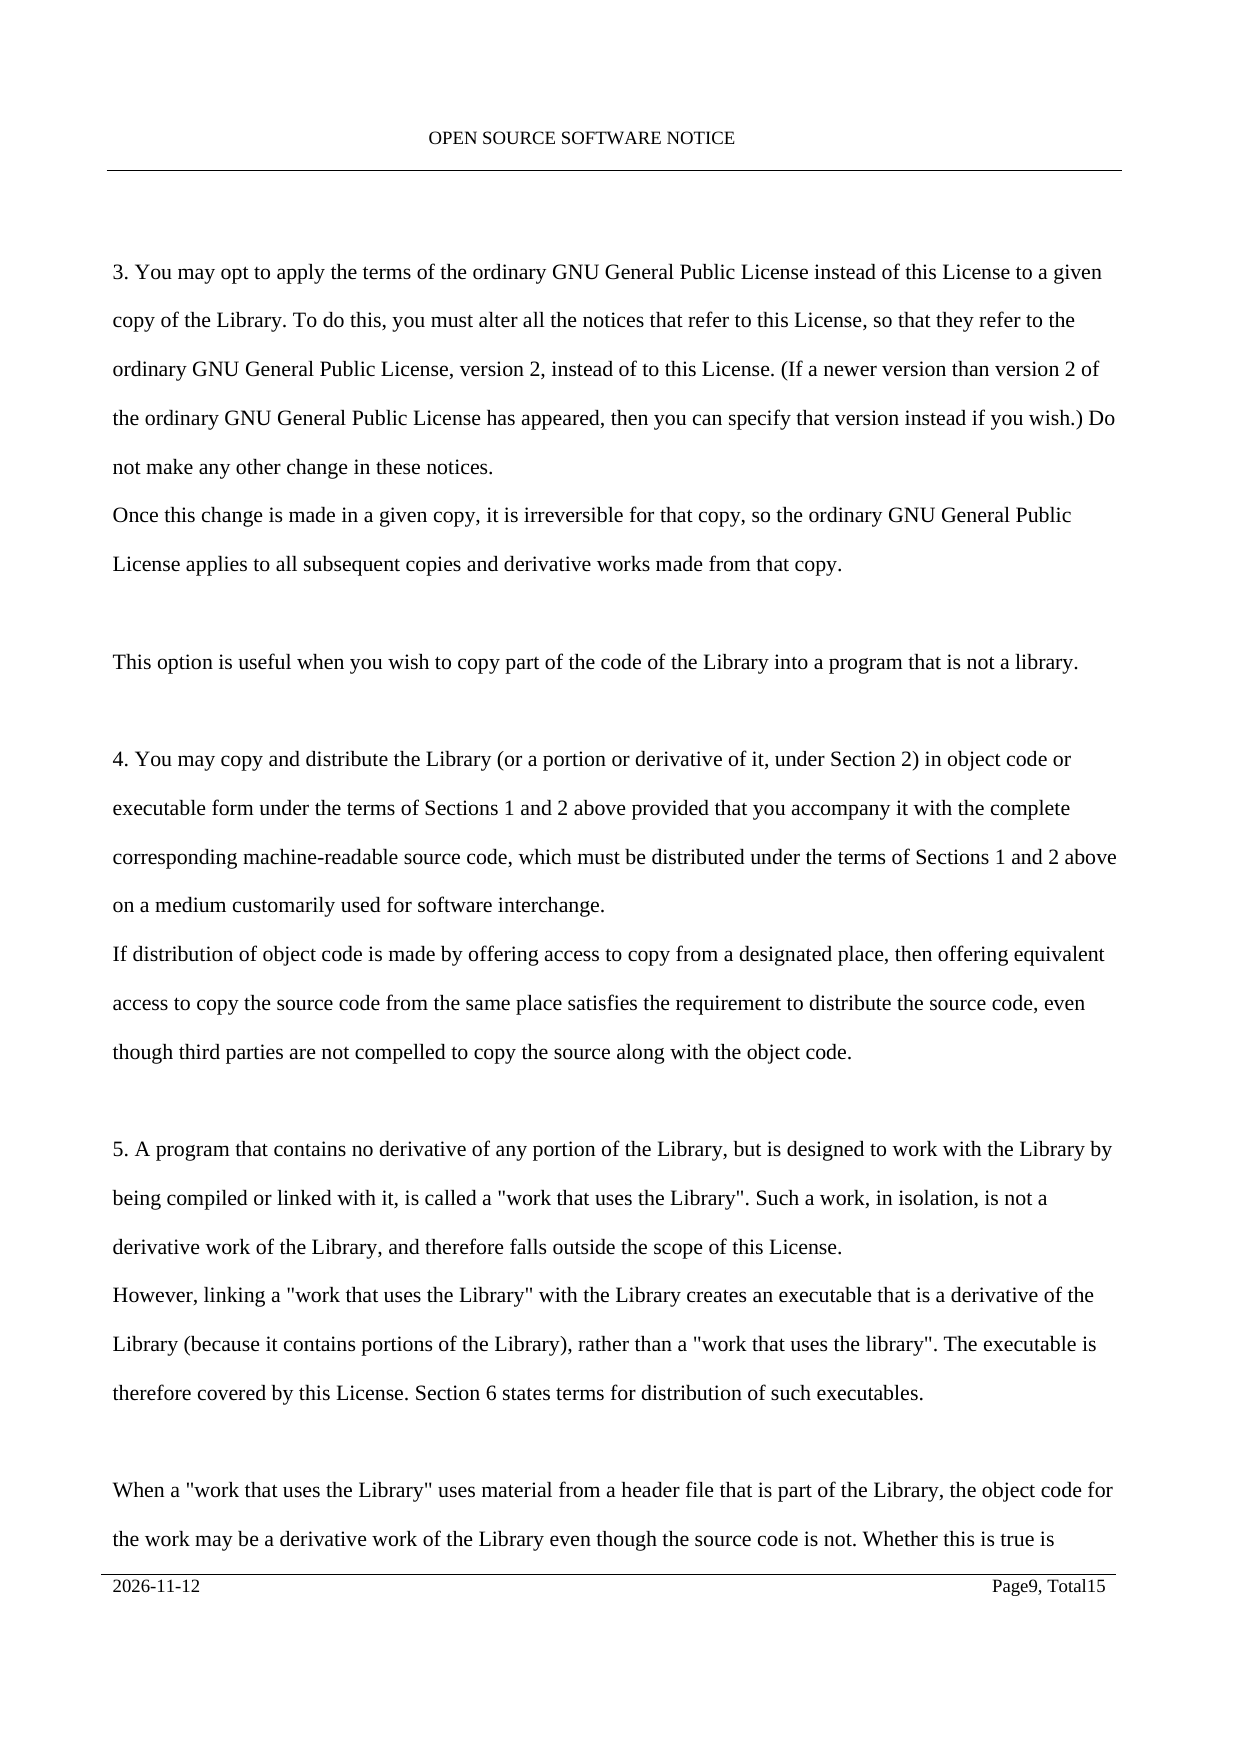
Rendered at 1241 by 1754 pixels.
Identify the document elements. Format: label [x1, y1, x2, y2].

text [112, 206, 1128, 1555]
